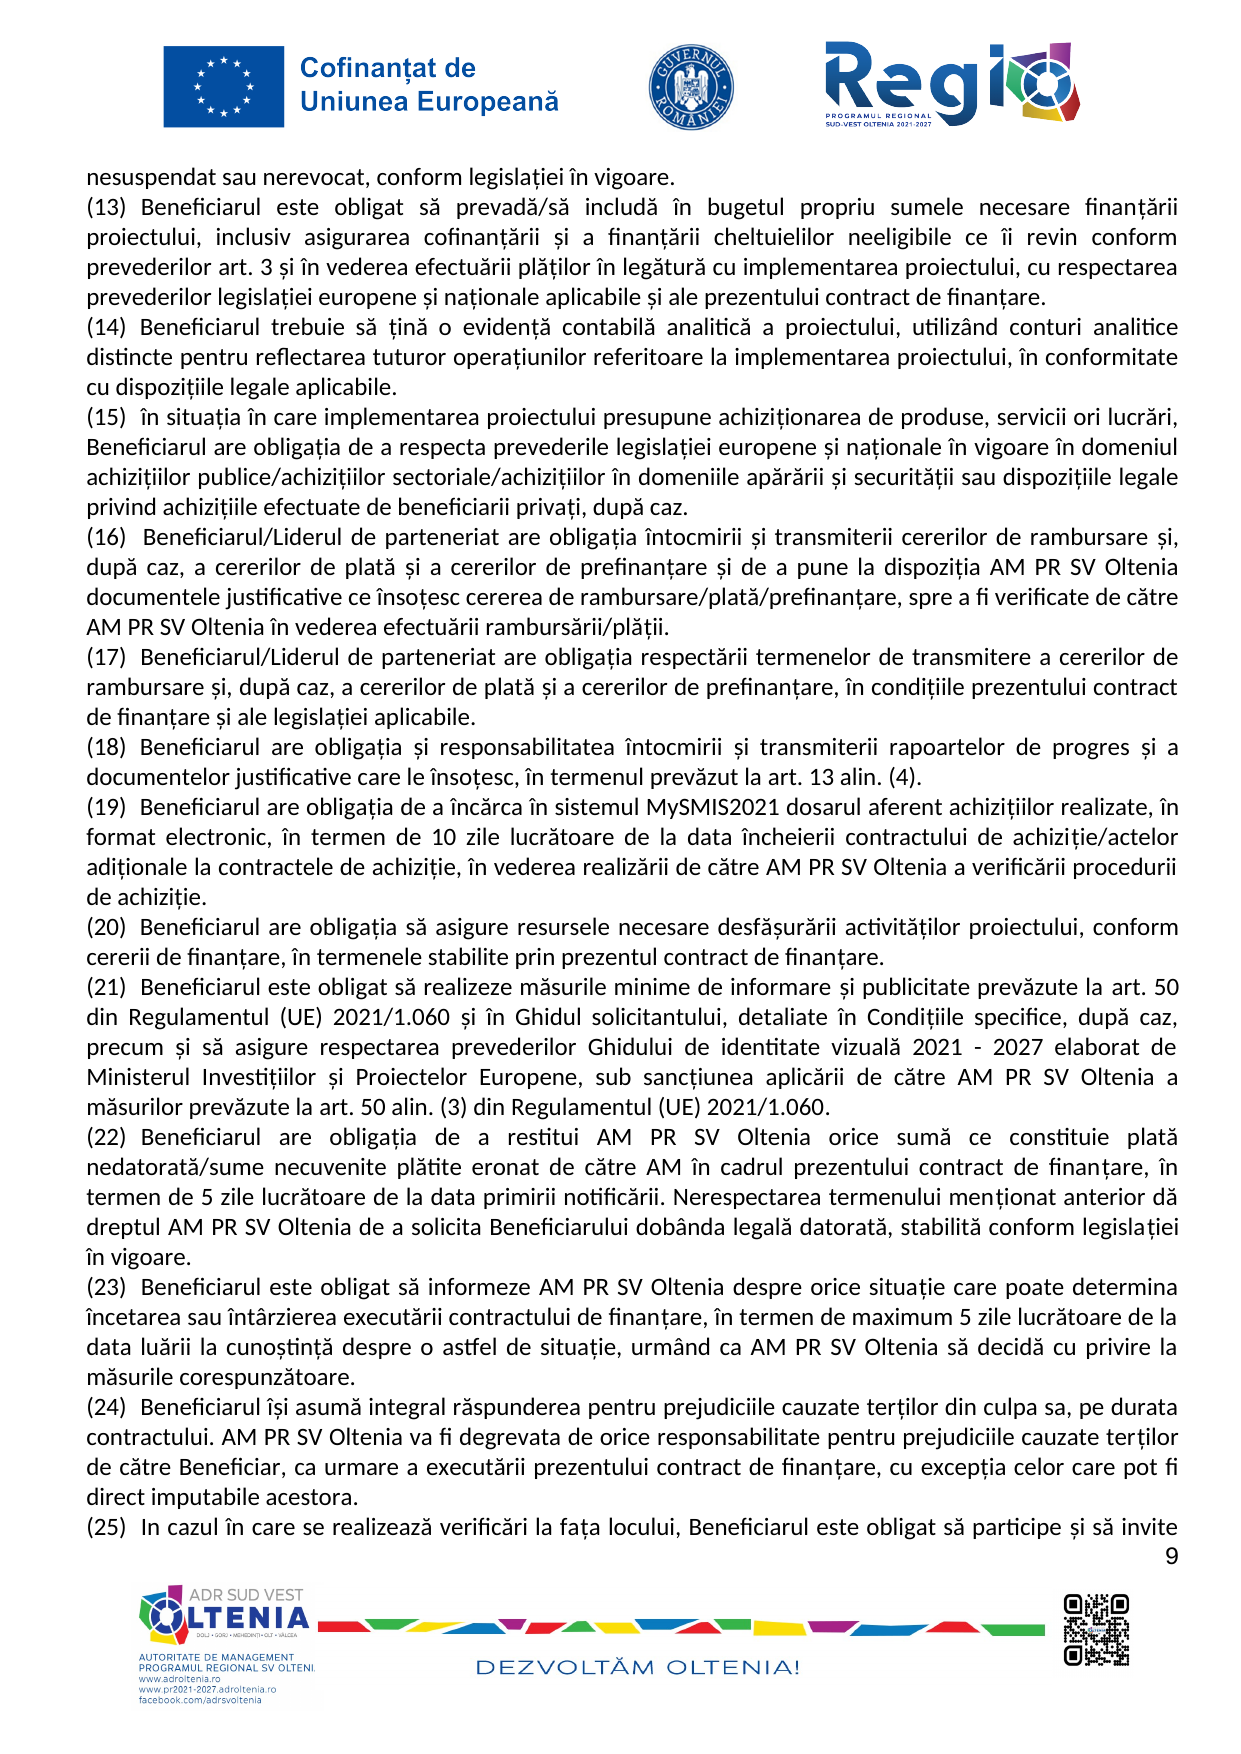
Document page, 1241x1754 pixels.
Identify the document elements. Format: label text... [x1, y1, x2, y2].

list Beneficiarul/Liderul de parteneriat are obligaţia respectării termenelor de transmitere a cererilor de rambursare şi, după caz, a cererilor de plată şi a cererilor de prefinanţare, în condiţiile prezentului contract de finanţare şi ale legislaţiei aplicabile. [86, 641, 1179, 731]
list Beneficiarul îşi asumă integral răspunderea pentru prejudiciile cauzate terţilor din culpa sa, pe durata contractului. AM PR SV Oltenia va fi degrevata de orice responsabilitate pentru prejudiciile cauzate terţilor de către Beneficiar, ca urmare a executării prezentului contract de finanţare, cu excepţia celor care pot fi direct imputabile acestora. [86, 1391, 1179, 1511]
list Beneficiarul este obligat să prevadă/să includă în bugetul propriu sumele necesare finanţării proiectului, inclusiv asigurarea cofinanţării şi a finanţării cheltuielilor neeligibile ce îi revin conform prevederilor art. 3 şi în vederea efectuării plăţilor în legătură cu implementarea proiectului, cu respectarea prevederilor legislaţiei europene şi naţionale aplicabile şi ale prezentului contract de finanţare. [86, 191, 1179, 311]
picture [645, 42, 739, 132]
list Beneficiarul este obligat să informeze AM PR SV Oltenia despre orice situaţie care poate determina încetarea sau întârzierea executării contractului de finanţare, în termen de maximum 5 zile lucrătoare de la data luării la cunoştinţă despre o astfel de situaţie, urmând ca AM PR SV Oltenia să decidă cu privire la măsurile corespunzătoare. [86, 1271, 1179, 1391]
list Beneficiarul are obligaţia şi responsabilitatea întocmirii şi transmiterii rapoartelor de progres şi a documentelor justificative care le însoţesc, în termenul prevăzut la art. 13 alin. (4). [86, 731, 1179, 791]
list Beneficiarul are obligaţia să asigure resursele necesare desfăşurării activităţilor proiectului, conform cererii de finanţare, în termenele stabilite prin prezentul contract de finanţare. [86, 911, 1179, 971]
list Beneficiarul este obligat să realizeze măsurile minime de informare şi publicitate prevăzute la art. 50 din Regulamentul (UE) 2021/1.060 şi în Ghidul solicitantului, detaliate în Condiţiile specifice, după caz, precum şi să asigure respectarea prevederilor Ghidului de identitate vizuală 2021 - 2027 elaborat de Ministerul Investiţiilor şi Proiectelor Europene, sub sancţiunea aplicării de către AM PR SV Oltenia a măsurilor prevăzute la art. 50 alin. (3) din Regulamentul (UE) 2021/1.060. [86, 971, 1179, 1121]
list Beneficiarul are obligaţia de a restitui AM PR SV Oltenia orice sumă ce constituie plată nedatorată/sume necuvenite plătite eronat de către AM în cadrul prezentului contract de finanţare, în termen de 5 zile lucrătoare de la data primirii notificării. Nerespectarea termenului menţionat anterior dă dreptul AM PR SV Oltenia de a solicita Beneficiarului dobânda legală datorată, stabilită conform legislaţiei în vigoare. [86, 1121, 1179, 1271]
picture [823, 40, 1082, 129]
list în situaţia în care implementarea proiectului presupune achiziţionarea de produse, servicii ori lucrări, Beneficiarul are obligaţia de a respecta prevederile legislaţiei europene şi naţionale în vigoare în domeniul achiziţiilor publice/achiziţiilor sectoriale/achiziţiilor în domeniile apărării şi securităţii sau dispoziţiile legale privind achiziţiile efectuate de beneficiarii privaţi, după caz. [86, 401, 1179, 521]
list Beneficiarul trebuie să ţină o evidenţă contabilă analitică a proiectului, utilizând conturi analitice distincte pentru reflectarea tuturor operaţiunilor referitoare la implementarea proiectului, în conformitate cu dispoziţiile legale aplicabile. [86, 311, 1179, 401]
picture [131, 1582, 1134, 1711]
list Beneficiarul are obligaţia de a încărca în sistemul MySMIS2021 dosarul aferent achiziţiilor realizate, în format electronic, în termen de 10 zile lucrătoare de la data încheierii contractului de achiziţie/actelor adiţionale la contractele de achiziţie, în vederea realizării de către AM PR SV Oltenia a verificării procedurii de achiziţie. [86, 791, 1179, 911]
list Beneficiarul/Liderul de parteneriat are obligaţia întocmirii şi transmiterii cererilor de rambursare şi, după caz, a cererilor de plată şi a cererilor de prefinanţare şi de a pune la dispoziţia AM PR SV Oltenia documentele justificative ce însoţesc cererea de rambursare/plată/prefinanţare, spre a fi verificate de către AM PR SV Oltenia în vederea efectuării rambursării/plăţii. [86, 521, 1179, 641]
picture [158, 42, 561, 131]
